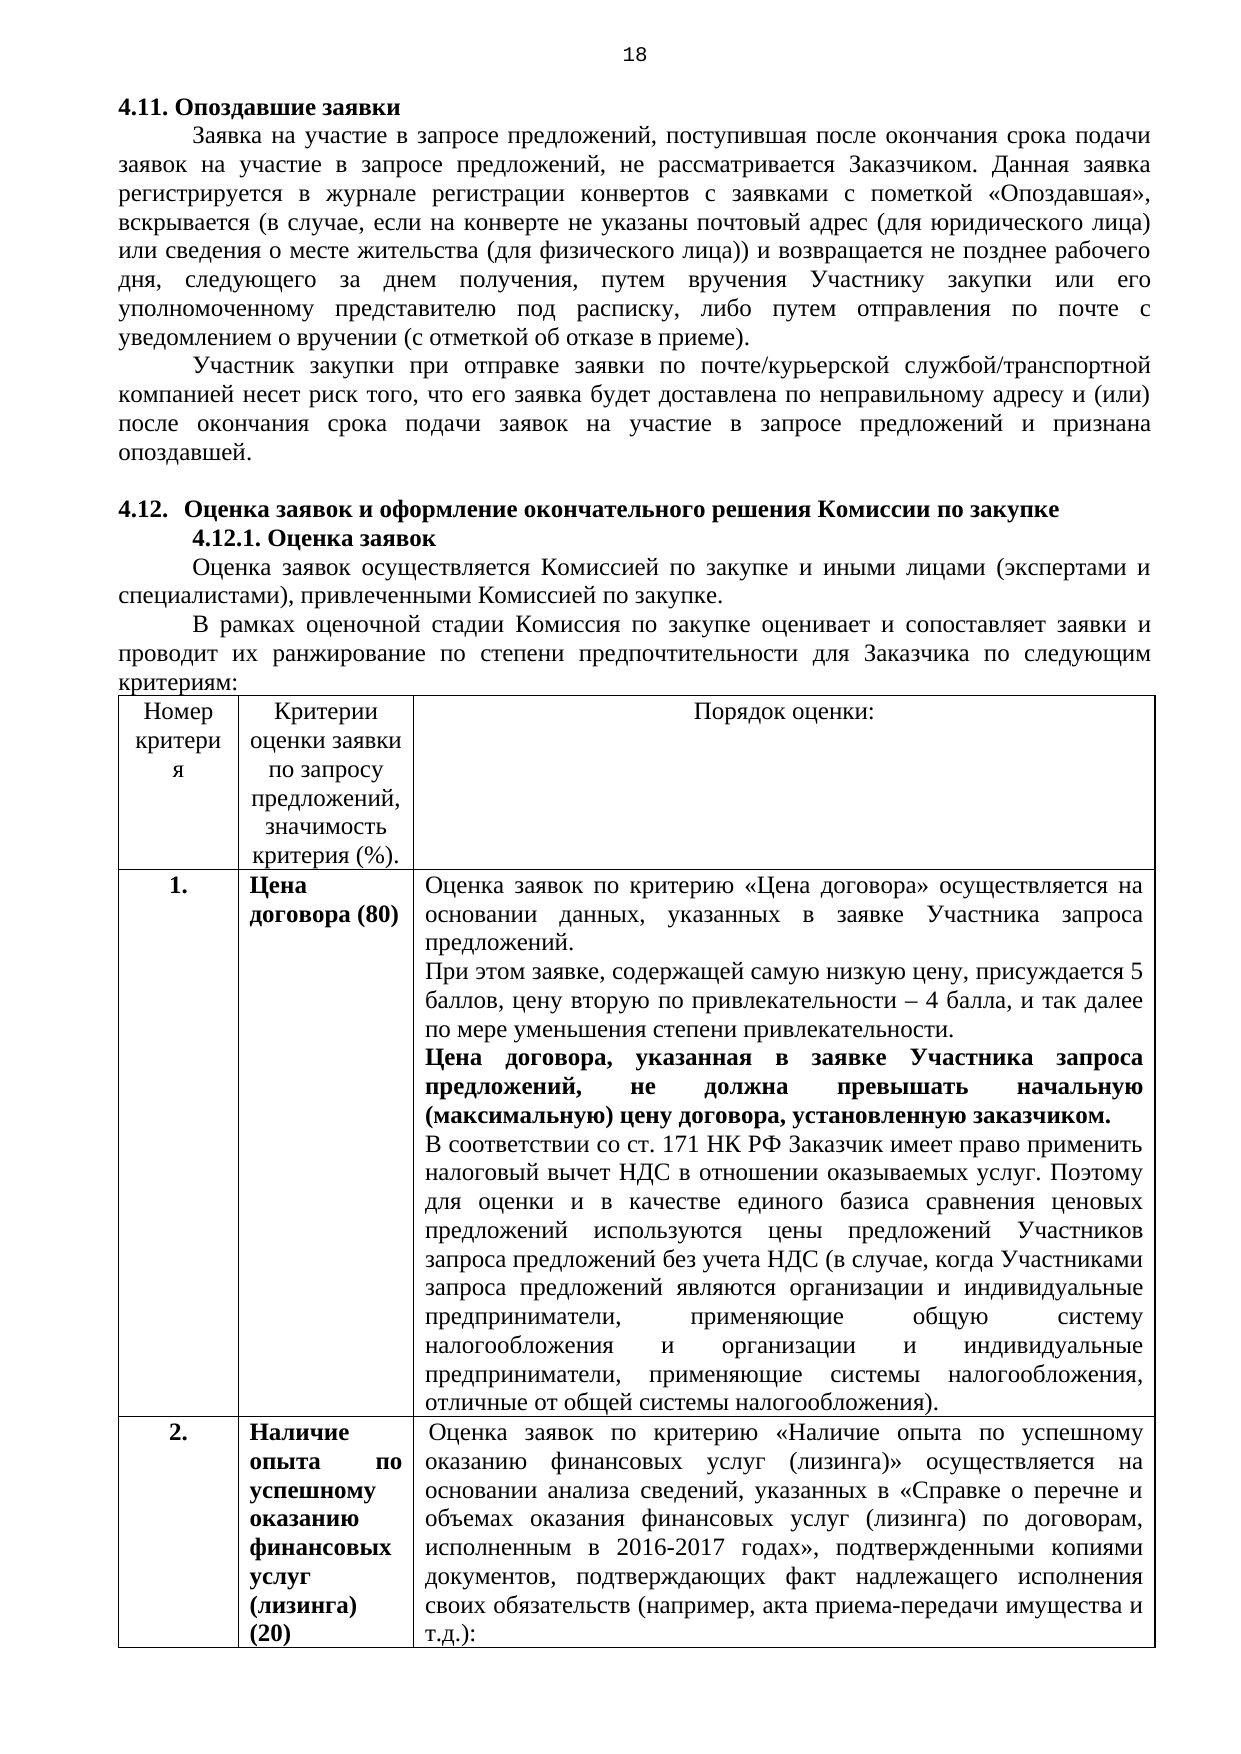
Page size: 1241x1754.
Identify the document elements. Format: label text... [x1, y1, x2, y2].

subtitle 4.11. Опоздавшие заявки [118, 92, 1152, 120]
text В рамках оценочной стадии Комиссия по закупке оценивает и сопоставляет заявки и проводит их ранжирование по степени предпочтительности для Заказчика по следующим критериям: [118, 609, 1152, 695]
text Оценка заявок осуществляется Комиссией по закупке и иными лицами (экспертами и специалистами), привлеченными Комиссией по закупке. [118, 552, 1152, 609]
list Оценка заявок и оформление окончательного решения Комиссии по закупке [118, 494, 1152, 523]
text Заявка на участие в запросе предложений, поступившая после окончания срока подачи заявок на участие в запросе предложений, не рассматривается Заказчиком. Данная заявка регистрируется в журнале регистрации конвертов с заявками с пометкой «Опоздавшая», вскрывается (в случае, если на конверте не указаны почтовый адрес (для юридического лица) или сведения о месте жительства (для физического лица)) и возвращается не позднее рабочего дня, следующего за днем получения, путем вручения Участнику закупки или его уполномоченному представителю под расписку, либо путем отправления по почте с уведомлением о вручении (с отметкой об отказе в приеме). [118, 120, 1152, 350]
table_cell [239, 1417, 413, 1647]
table_header Критерии оценки заявки по запросу предложений, значимость критерия (%). [239, 696, 413, 869]
table_cell 2. [119, 1417, 238, 1647]
table_cell 1. [119, 870, 238, 1416]
table_cell Оценка заявок по критерию «Цена договора» осуществляется на основании данных, указанных в заявке Участника запроса предложений. При этом заявке, содержащей самую низкую цену, присуждается 5 баллов, цену вторую по привлекательности – 4 балла, и так далее по мере уменьшения степени привлекательности. Цена договора, указанная в заявке Участника запроса предложений, не должна превышать начальную (максимальную) цену договора, установленную заказчиком. В соответствии со ст. 171 НК РФ Заказчик имеет право применить налоговый вычет НДС в отношении оказываемых услуг. Поэтому для оценки и в качестве единого базиса сравнения ценовых предложений используются цены предложений Участников запроса предложений без учета НДС (в случае, когда Участниками запроса предложений являются организации и индивидуальные предприниматели, применяющие общую систему налогообложения и организации и индивидуальные предприниматели, применяющие системы налогообложения, отличные от общей системы налогообложения). [414, 870, 1154, 1416]
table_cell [414, 1417, 1154, 1647]
text 4.12.1. Оценка заявок [118, 523, 1152, 552]
table_header Порядок оценки: [414, 696, 1154, 869]
text Участник закупки при отправке заявки по почте/курьерской службой/транспортной компанией несет риск того, что его заявка будет доставлена по неправильному адресу и (или) после окончания срока подачи заявок на участие в запросе предложений и признана опоздавшей. [118, 350, 1152, 465]
table_header Номер критерия [119, 696, 238, 869]
table_cell Цена договора (80) [239, 870, 413, 1416]
